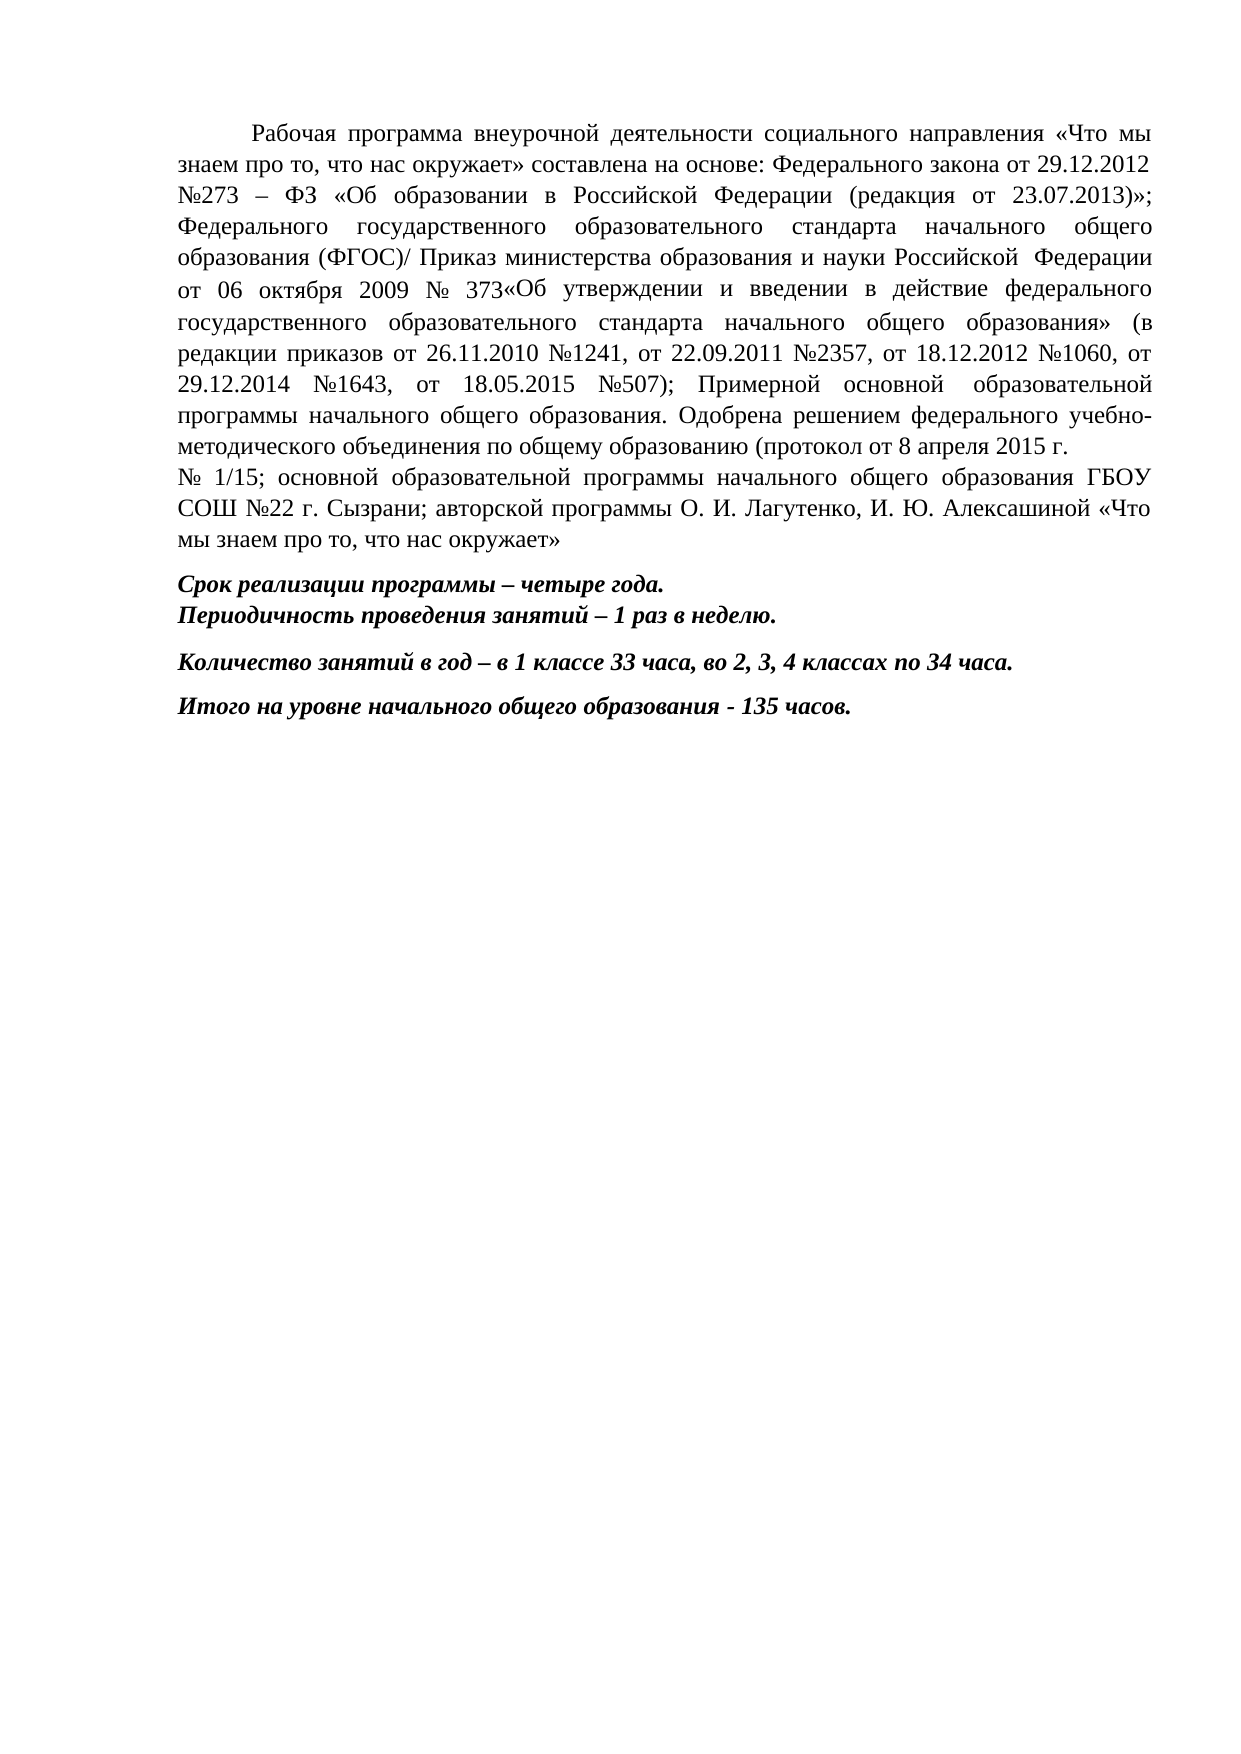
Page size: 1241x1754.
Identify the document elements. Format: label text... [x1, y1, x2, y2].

text №273 – ФЗ «Об образовании в Российской Федерации (редакция от 23.07.2013)»; Федерального государственного образовательного стандарта начального общего образования (ФГОС)/ Приказ министерства образования и науки Российской Федерации от 06 октября 2009 № 373«Об утверждении и введении в действие федерального государственного образовательного стандарта начального общего образования» (в редакции приказов от 26.11.2010 №1241, от 22.09.2011 №2357, от 18.12.2012 №1060, от 29.12.2014 №1643, от 18.05.2015 №507); Примерной основной образовательной программы начального общего образования. Одобрена решением федерального учебно-методического объединения по общему образованию (протокол от 8 апреля 2015 г. [177, 180, 1152, 459]
text Срок реализации программы – четыре года. [177, 569, 1223, 597]
text № 1/15; основной образовательной программы начального общего образования ГБОУ СОШ №22 г. Сызрани; авторской программы О. И. Лагутенко, И. Ю. Алексашиной «Что мы знаем про то, что нас окружает» [177, 462, 1151, 553]
text Количество занятий в год – в 1 классе 33 часа, во 2, 3, 4 классах по 34 часа. Итого на уровне начального общего образования - 135 часов. [177, 647, 1055, 720]
text Периодичность проведения занятий – 1 раз в неделю. [177, 600, 1223, 629]
text Рабочая программа внеурочной деятельности социального направления «Что мы знаем про то, что нас окружает» составлена на основе: Федерального закона от 29.12.2012 [177, 118, 1152, 178]
